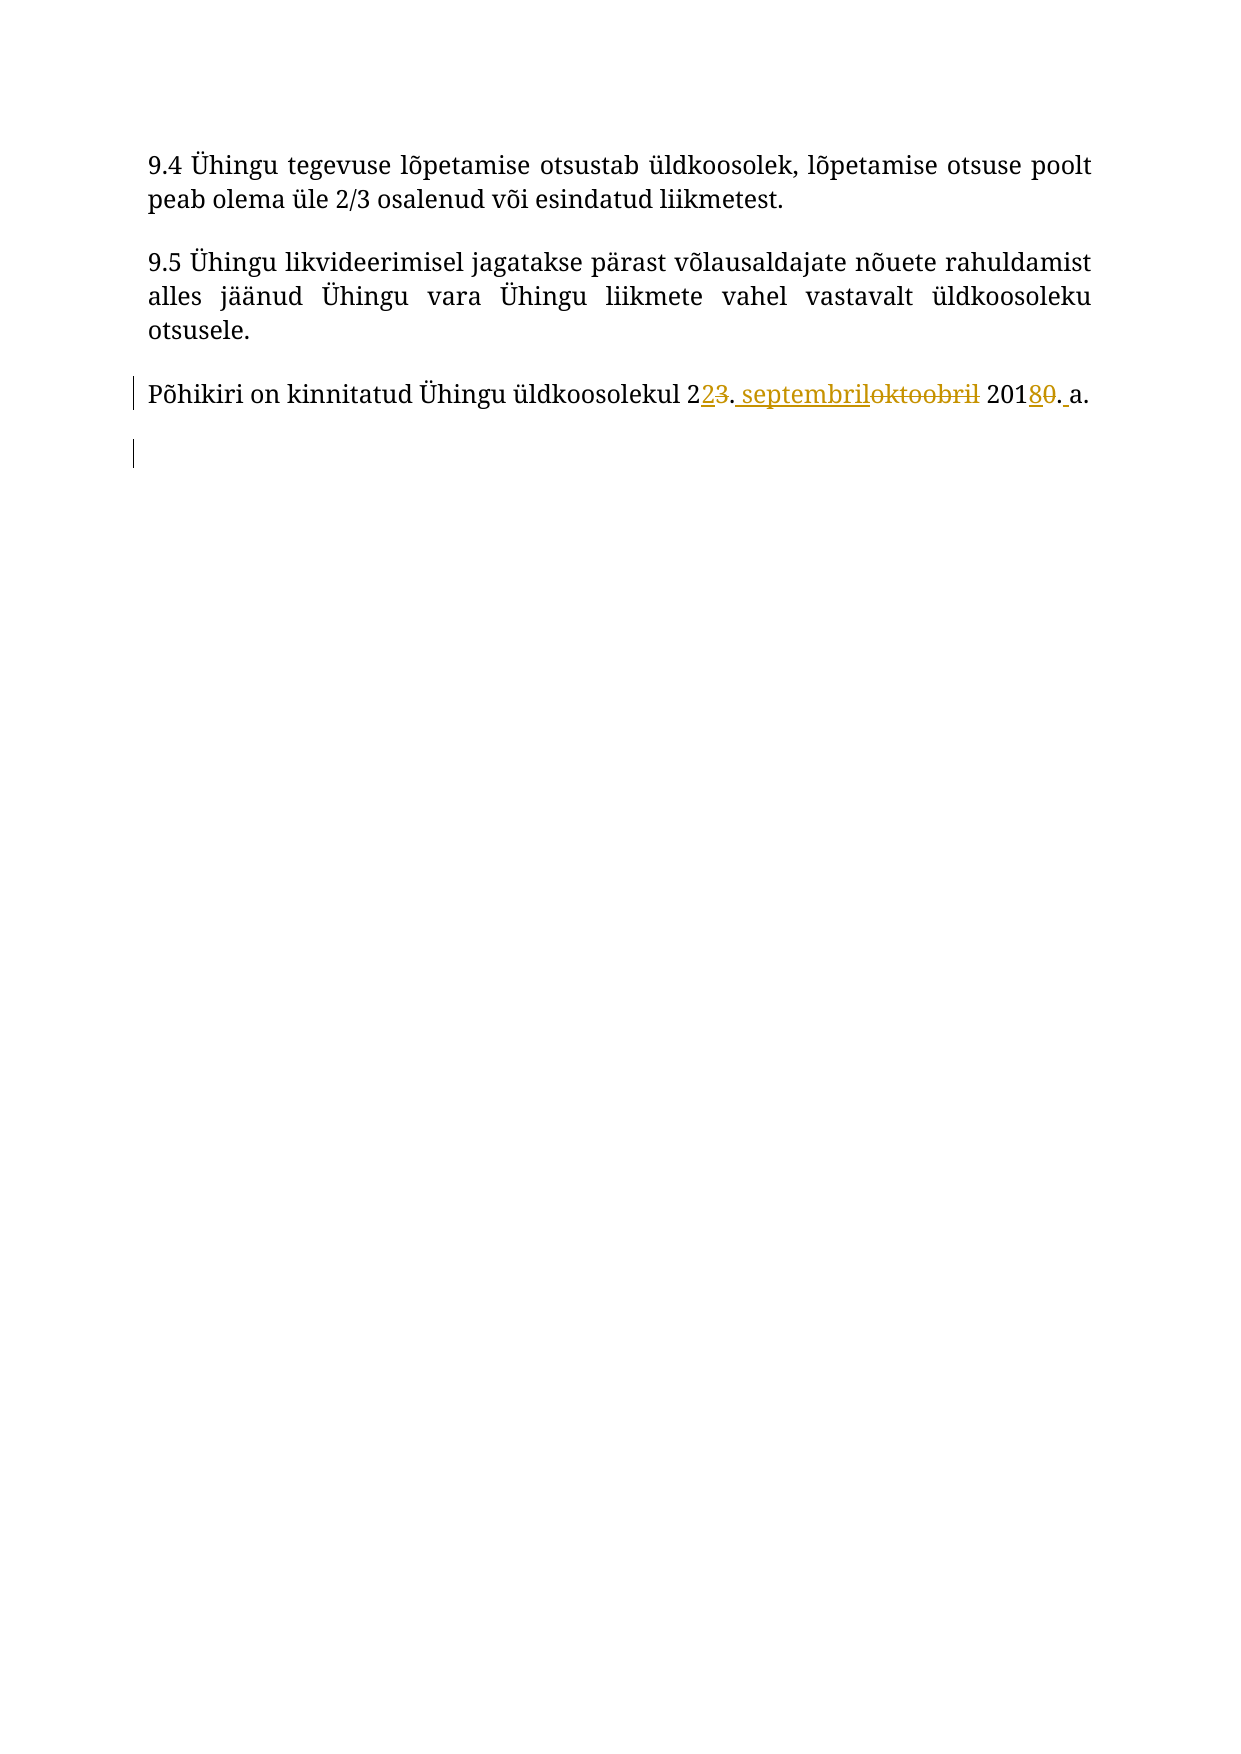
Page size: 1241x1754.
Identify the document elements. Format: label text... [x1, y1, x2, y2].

text 9.4 Ühingu tegevuse lõpetamise otsustab üldkoosolek, lõpetamise otsuse poolt peab olema üle 2/3 osalenud või esindatud liikmetest. [148, 148, 1093, 216]
text Põhikiri on kinnitatud Ühingu üldkoosolekul 2. 201.a. [148, 376, 1093, 410]
text 9.5 Ühingu likvideerimisel jagatakse pärast võlausaldajate nõuete rahuldamist alles jäänud Ühingu vara Ühingu liikmete vahel vastavalt üldkoosoleku otsusele. [148, 245, 1093, 347]
